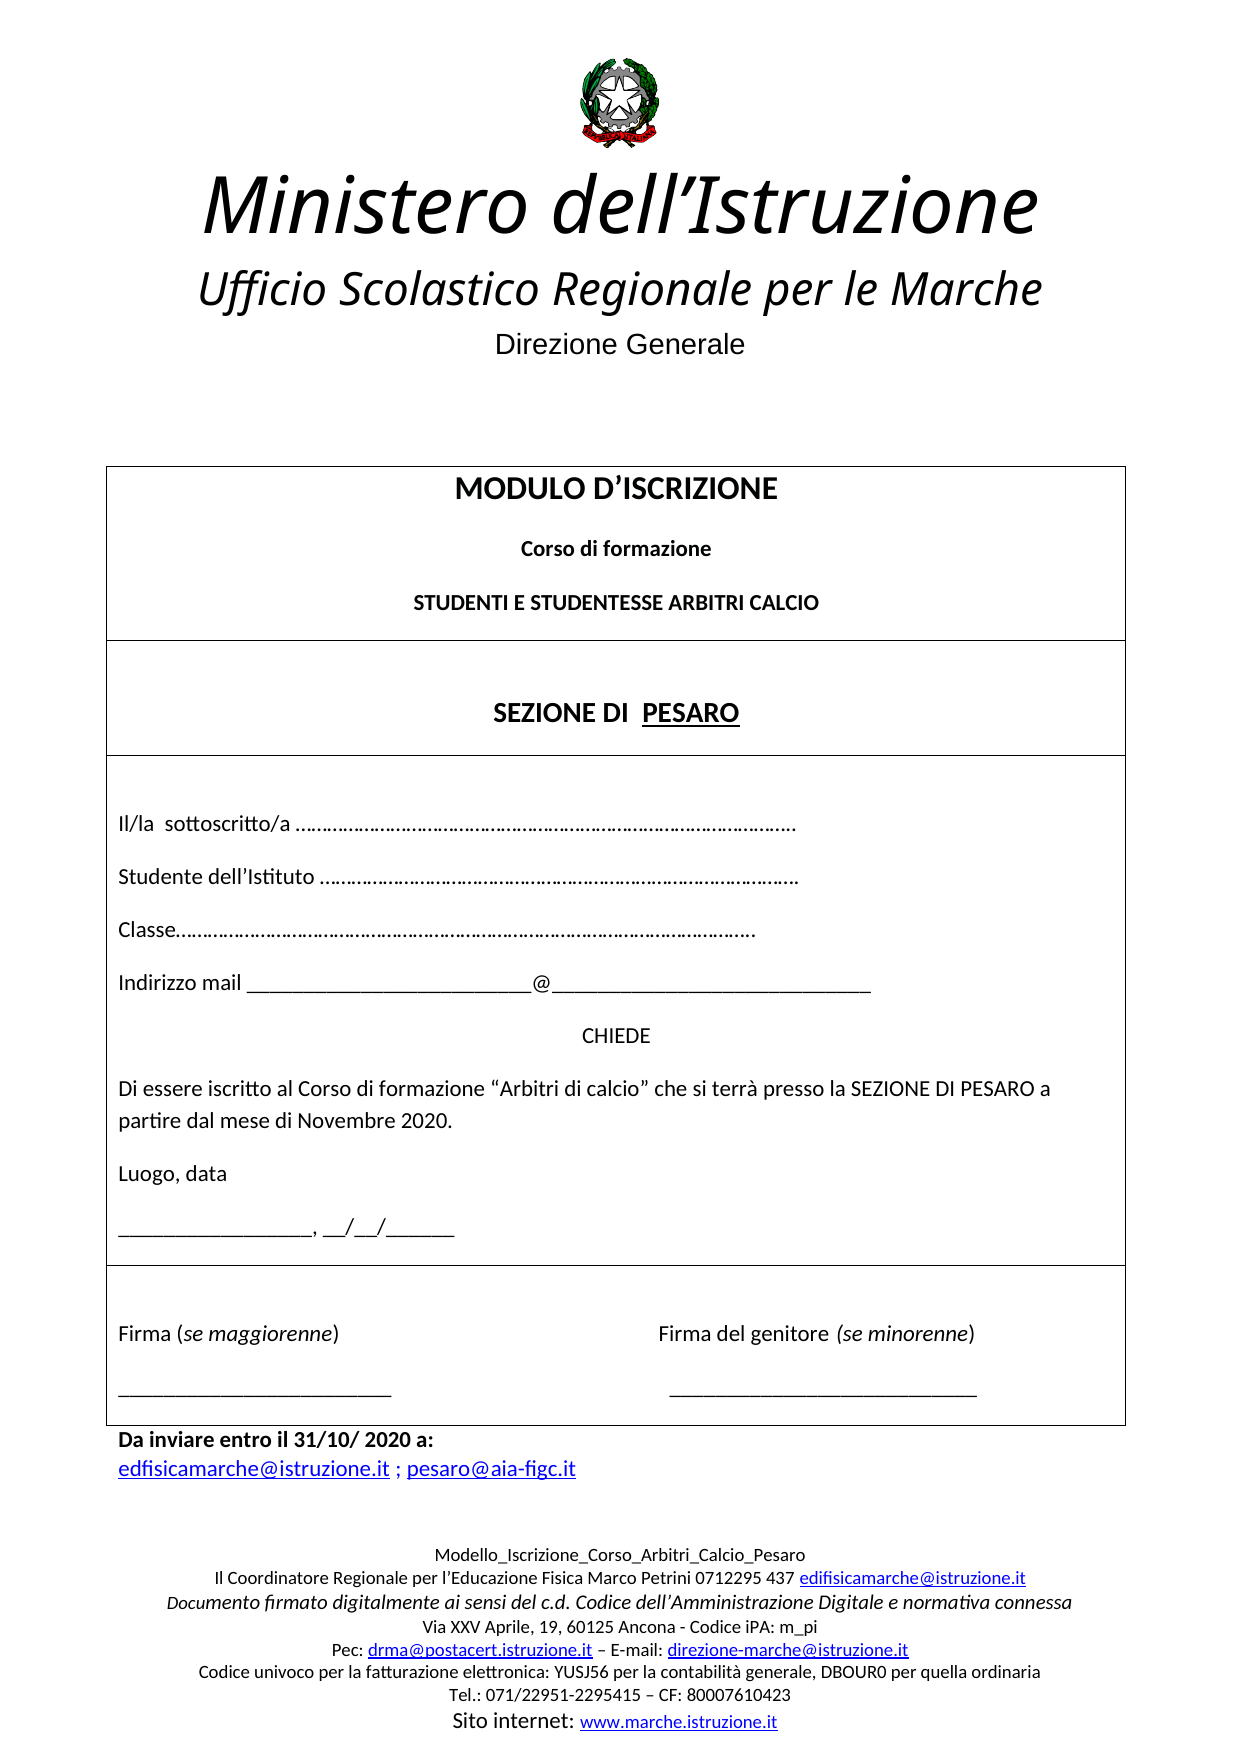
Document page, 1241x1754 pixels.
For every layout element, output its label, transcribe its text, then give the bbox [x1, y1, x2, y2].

text Da inviare entro il 31/10/ 2020 a: [118, 1426, 1122, 1454]
table_cell Il/la sottoscritto/a ………………………………………………………………………………….. Studente dell’Istituto ………………………………………………………………………………. Classe……………………………………………………………………………………………….. Indirizzo mail _________________________@____________________________ CHIEDE Di essere iscritto al Corso di formazione “Arbitri di calcio” che si terrà presso la SEZIONE DI PESARO a partire dal mese di Novembre 2020. Luogo, data _________________, __/__/______ [107, 756, 1125, 1265]
picture [579, 56, 661, 149]
table_cell Firma (se maggiorenne) Firma del genitore (se minorenne) ________________________ ___________________________ [107, 1266, 1125, 1424]
table_cell SEZIONE DI PESARO [107, 641, 1125, 755]
table_header MODULO D’ISCRIZIONE Corso di formazione STUDENTI E STUDENTESSE ARBITRI CALCIO [107, 467, 1125, 640]
text edfisicamarche@istruzione.it ; pesaro@aia-figc.it [118, 1454, 1122, 1482]
